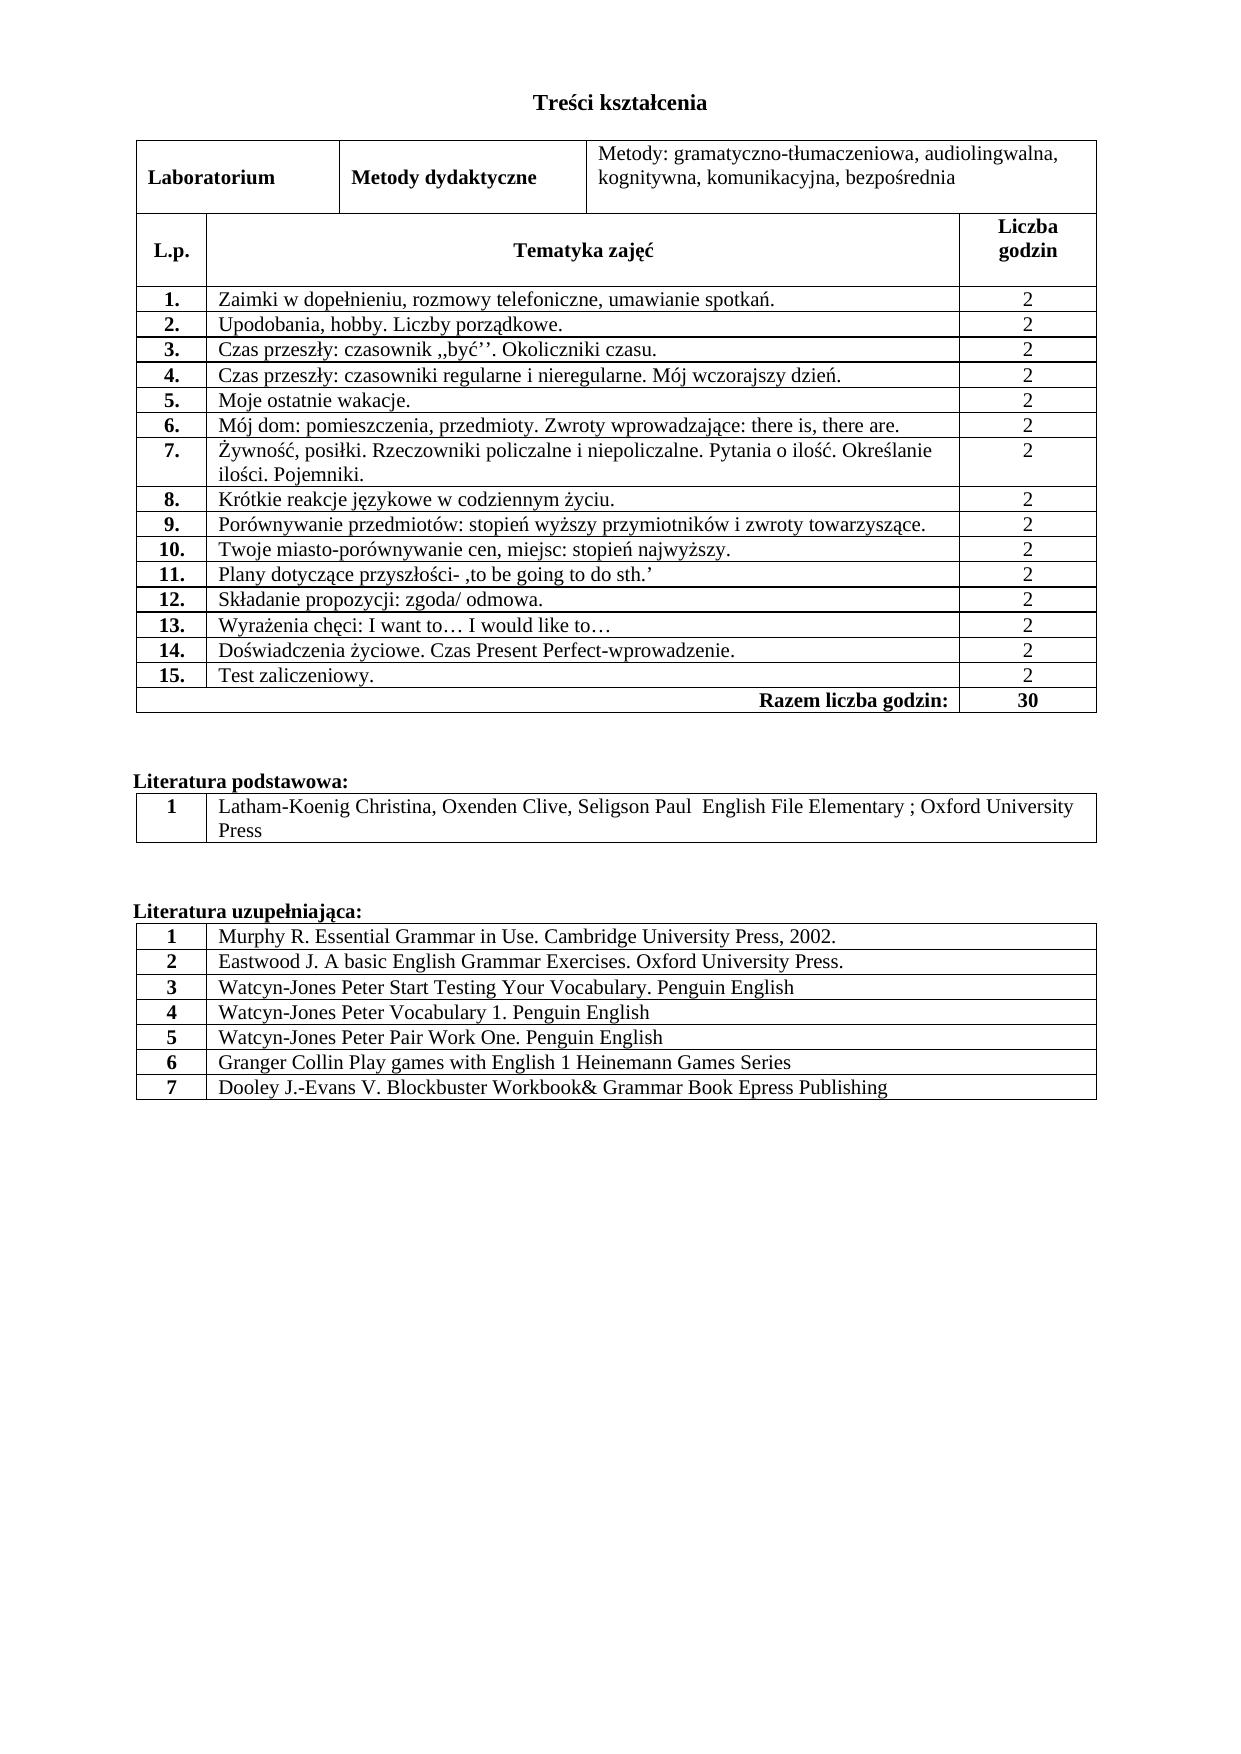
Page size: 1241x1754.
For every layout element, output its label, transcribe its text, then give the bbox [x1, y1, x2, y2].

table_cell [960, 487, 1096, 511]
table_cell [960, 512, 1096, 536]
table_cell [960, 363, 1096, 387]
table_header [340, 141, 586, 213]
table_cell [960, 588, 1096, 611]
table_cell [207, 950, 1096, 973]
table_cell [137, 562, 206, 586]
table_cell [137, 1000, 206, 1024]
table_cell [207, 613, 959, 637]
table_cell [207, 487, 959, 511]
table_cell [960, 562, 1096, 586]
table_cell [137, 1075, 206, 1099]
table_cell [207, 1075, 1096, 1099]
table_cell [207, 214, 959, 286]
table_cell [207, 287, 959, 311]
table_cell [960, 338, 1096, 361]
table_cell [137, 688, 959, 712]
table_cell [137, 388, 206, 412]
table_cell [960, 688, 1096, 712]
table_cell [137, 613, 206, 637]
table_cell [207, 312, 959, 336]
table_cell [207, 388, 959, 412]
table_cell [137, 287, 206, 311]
text Literatura podstawowa: [133, 769, 1092, 793]
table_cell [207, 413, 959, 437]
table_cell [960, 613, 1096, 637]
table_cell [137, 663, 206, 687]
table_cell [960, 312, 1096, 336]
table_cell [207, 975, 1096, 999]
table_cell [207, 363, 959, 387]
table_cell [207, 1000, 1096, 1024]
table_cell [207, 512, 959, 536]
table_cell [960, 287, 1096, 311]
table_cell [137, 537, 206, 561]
text Literatura uzupełniająca: [133, 899, 1092, 923]
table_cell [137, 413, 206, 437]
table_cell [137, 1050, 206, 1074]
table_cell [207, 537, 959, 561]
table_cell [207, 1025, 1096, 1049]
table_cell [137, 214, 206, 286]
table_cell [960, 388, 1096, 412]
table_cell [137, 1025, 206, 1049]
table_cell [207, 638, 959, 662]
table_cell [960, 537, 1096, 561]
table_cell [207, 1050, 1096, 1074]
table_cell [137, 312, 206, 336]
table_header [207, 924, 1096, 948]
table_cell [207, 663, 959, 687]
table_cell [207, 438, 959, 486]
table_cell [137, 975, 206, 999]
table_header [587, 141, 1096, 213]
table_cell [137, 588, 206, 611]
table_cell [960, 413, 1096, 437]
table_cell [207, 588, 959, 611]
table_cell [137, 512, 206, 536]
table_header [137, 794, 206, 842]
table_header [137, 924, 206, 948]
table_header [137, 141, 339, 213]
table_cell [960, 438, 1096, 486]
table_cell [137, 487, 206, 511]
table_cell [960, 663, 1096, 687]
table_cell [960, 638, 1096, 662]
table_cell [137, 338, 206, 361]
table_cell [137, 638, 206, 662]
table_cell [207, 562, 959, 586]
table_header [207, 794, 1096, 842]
text Treści kształcenia [148, 89, 1092, 115]
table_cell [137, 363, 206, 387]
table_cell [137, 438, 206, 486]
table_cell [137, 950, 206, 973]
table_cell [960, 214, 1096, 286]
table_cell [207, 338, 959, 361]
